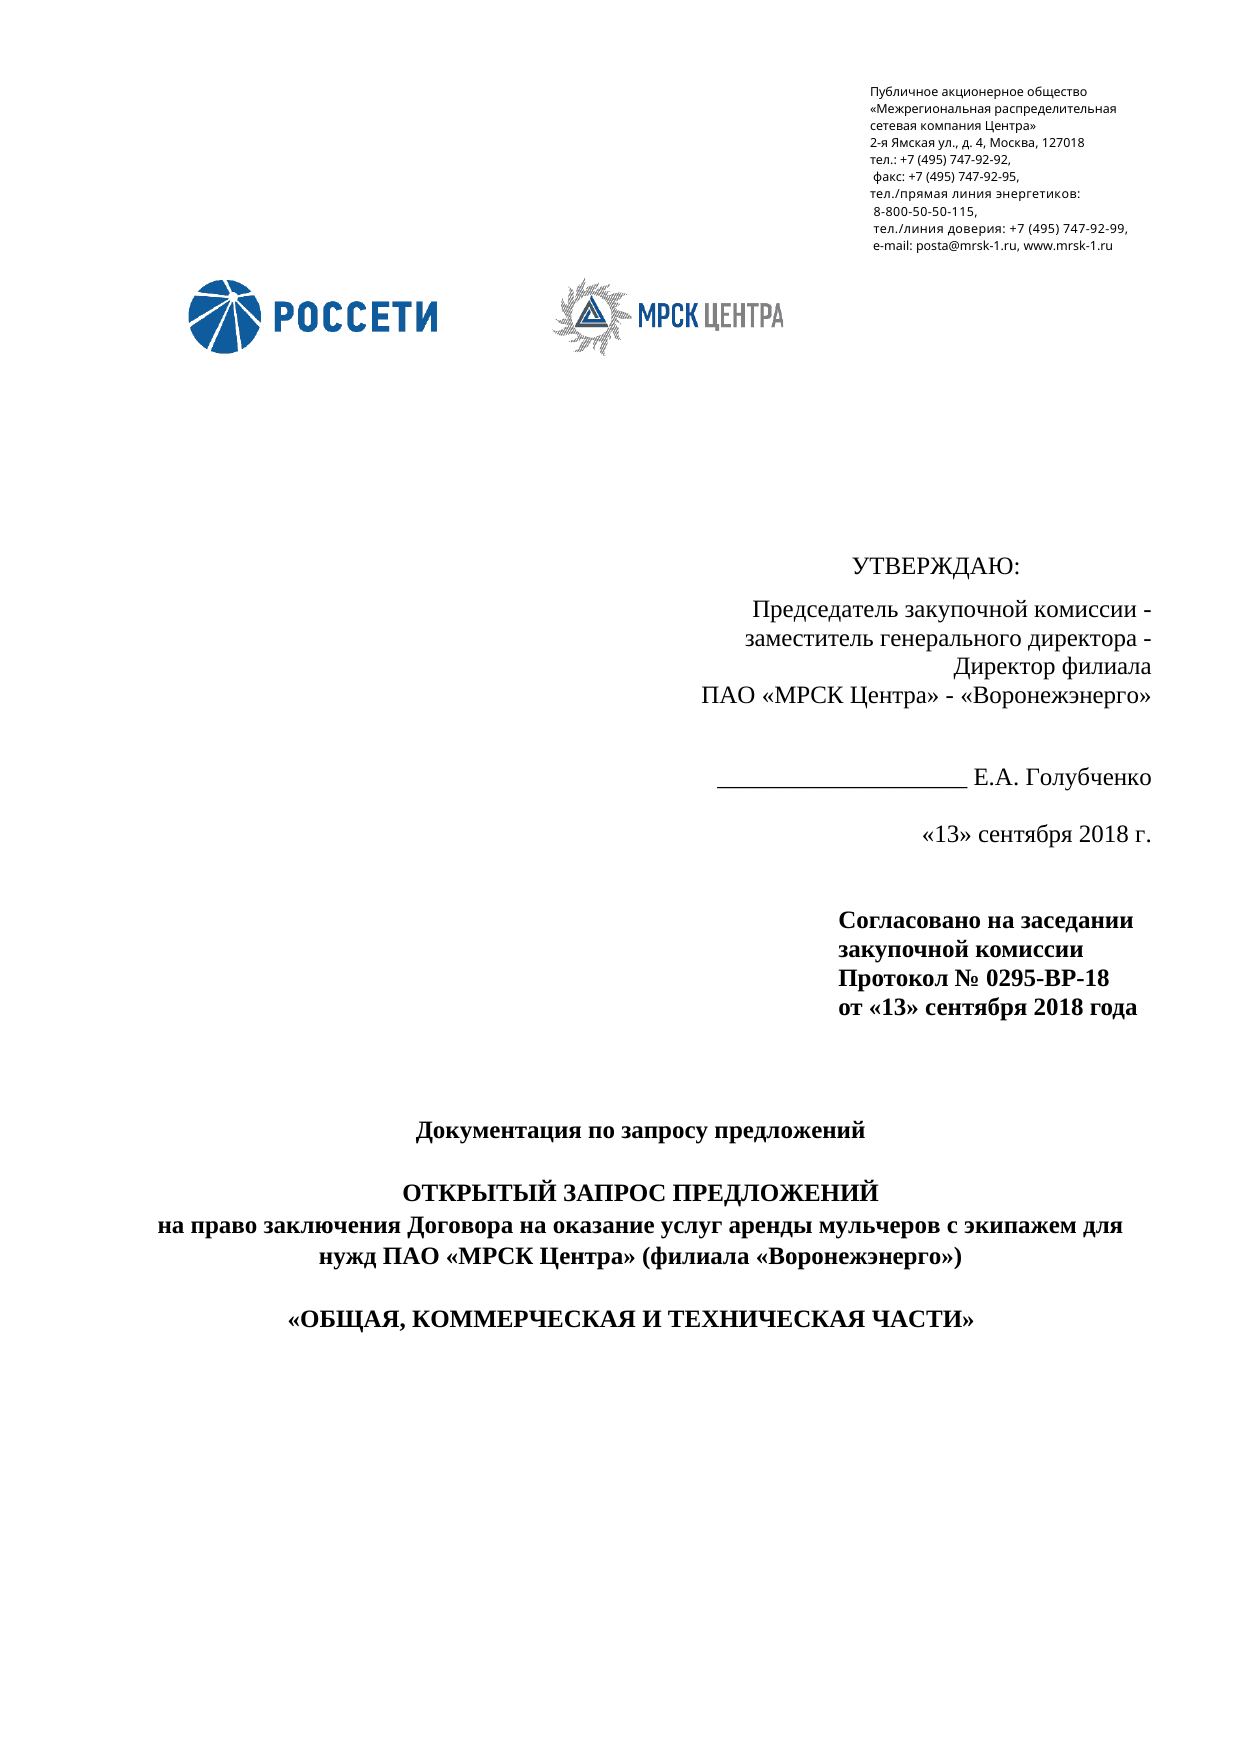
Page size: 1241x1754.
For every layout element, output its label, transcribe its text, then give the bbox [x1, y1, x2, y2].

text Документация по запросу предложений [129, 1115, 1152, 1144]
text УТВЕРЖДАЮ: [720, 551, 1152, 579]
picture [188, 278, 784, 356]
text ____________________ Е.А. Голубченко [129, 762, 1152, 790]
text Директор филиала [129, 651, 1152, 680]
text от «13» сентября 2018 года [838, 992, 1152, 1020]
text Председатель закупочной комиссии - [129, 594, 1152, 623]
text на право заключения Договора на оказание услуг аренды мульчеров с экипажем для нужд ПАО «МРСК Центра» (филиала «Воронежэнерго») [129, 1210, 1152, 1270]
text ОТКРЫТЫЙ ЗАПРОС ПРЕДЛОЖЕНИЙ [129, 1178, 1152, 1207]
text заместитель генерального директора - [129, 623, 1152, 651]
text Протокол № 0295-ВР-18 [838, 963, 1152, 992]
text Согласовано на заседании [838, 905, 1152, 934]
text закупочной комиссии [838, 934, 1152, 963]
text «ОБЩАЯ, КОММЕРЧЕСКАЯ и техническая ЧАСТИ» [73, 1304, 1183, 1333]
text ПАО «МРСК Центра» - «Воронежэнерго» [129, 680, 1152, 709]
text «13» сентября 2018 г. [720, 819, 1152, 848]
